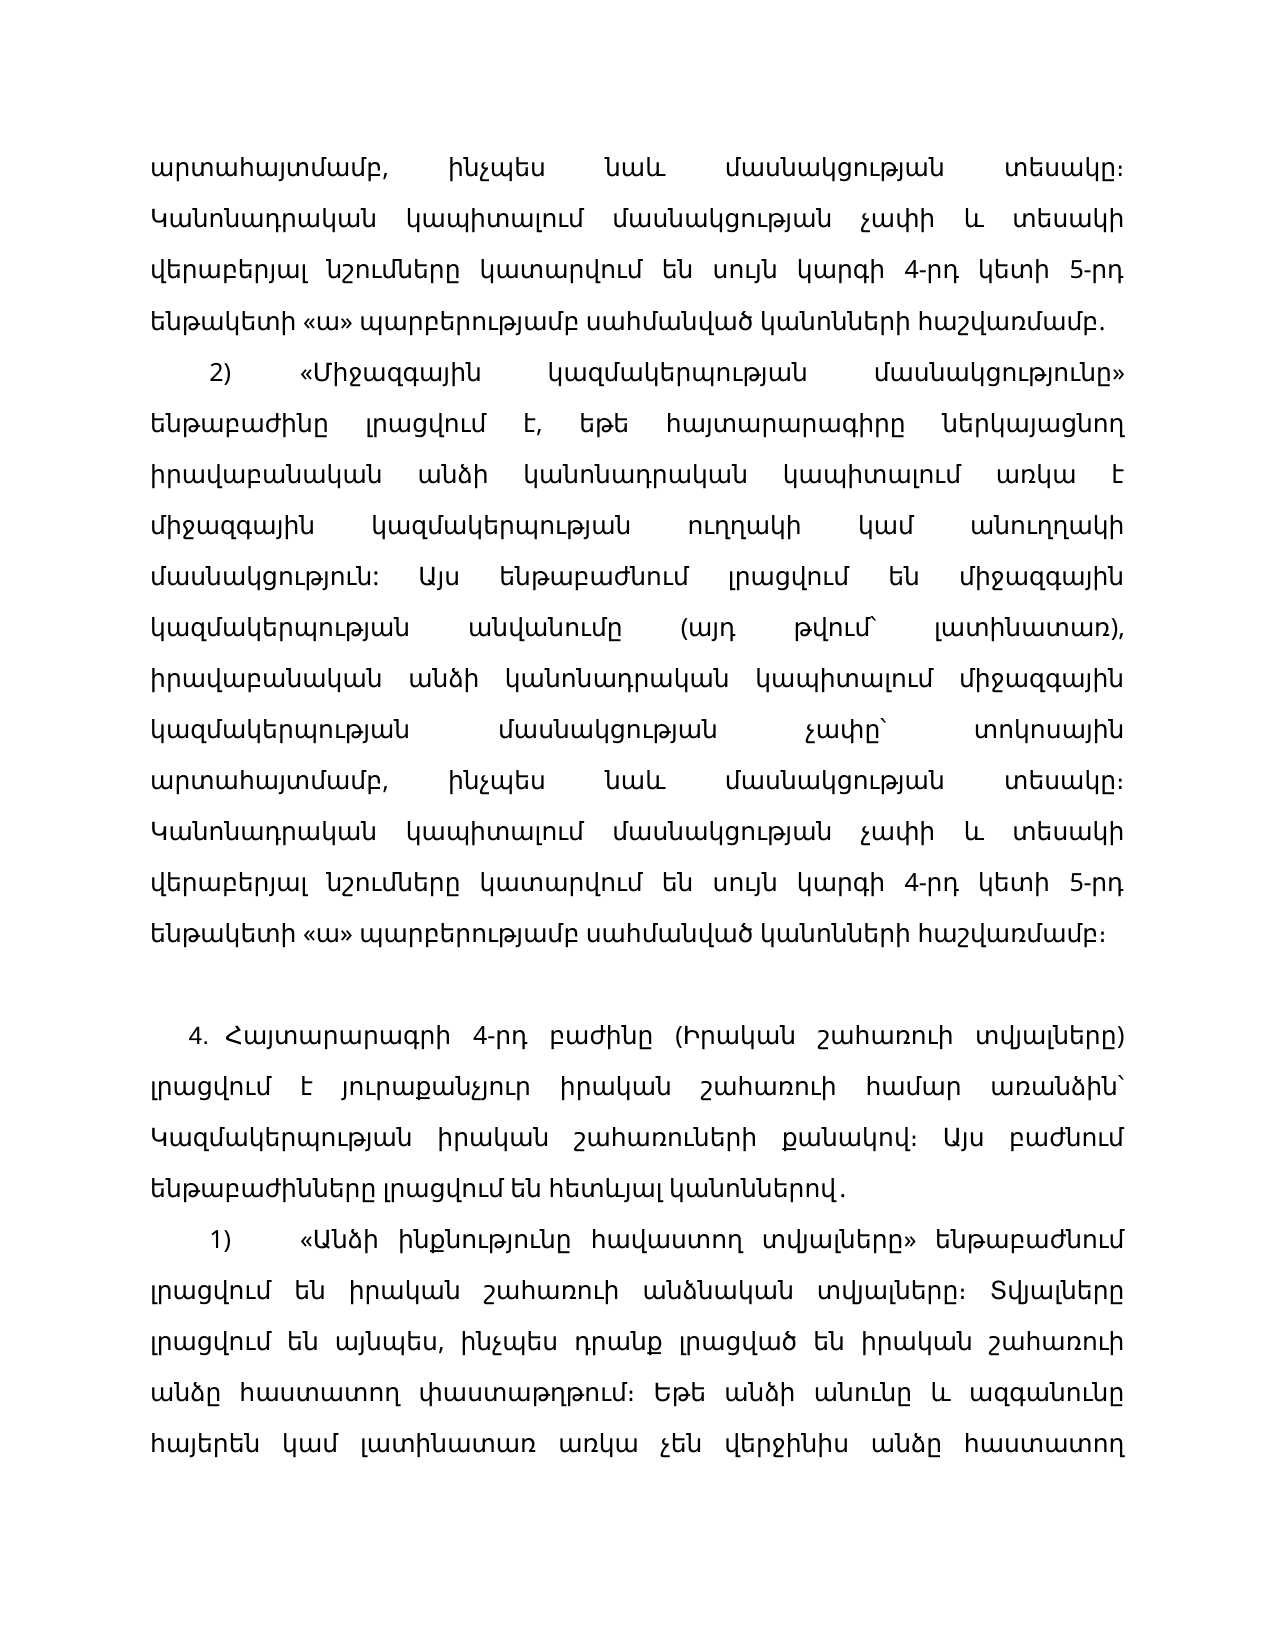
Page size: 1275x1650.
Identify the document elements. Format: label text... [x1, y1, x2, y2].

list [150, 1222, 1125, 1460]
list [150, 150, 1125, 337]
list «Միջազգային կազմակերպության մասնակցությունը» ենթաբաժինը լրացվում է, եթե հայտարարագիրը ներկայացնող իրավաբանական անձի կանոնադրական կապիտալում առկա է միջազգային կազմակերպության ուղղակի կամ անուղղակի մասնակցություն: Այս ենթաբաժնում լրացվում են միջազգային կազմակերպության անվանումը (այդ թվում՝ լատինատառ), իրավաբանական անձի կանոնադրական կապիտալում միջազգային կազմակերպության մասնակցության չափը՝ տոկոսային արտահայտմամբ, ինչպես նաև մասնակցության տեսակը։ Կանոնադրական կապիտալում մասնակցության չափի և տեսակի վերաբերյալ նշումները կատարվում են սույն կարգի 4-րդ կետի 5-րդ ենթակետի «ա» պարբերությամբ սահմանված կանոնների հաշվառմամբ։ [150, 354, 1125, 950]
list Հայտարարագրի 4-րդ բաժինը (Իրական շահառուի տվյալները) լրացվում է յուրաքանչյուր իրական շահառուի համար առանձին՝ Կազմակերպության իրական շահառուների քանակով։ Այս բաժնում ենթաբաժինները լրացվում են հետևյալ կանոններով․ [150, 1018, 1125, 1205]
